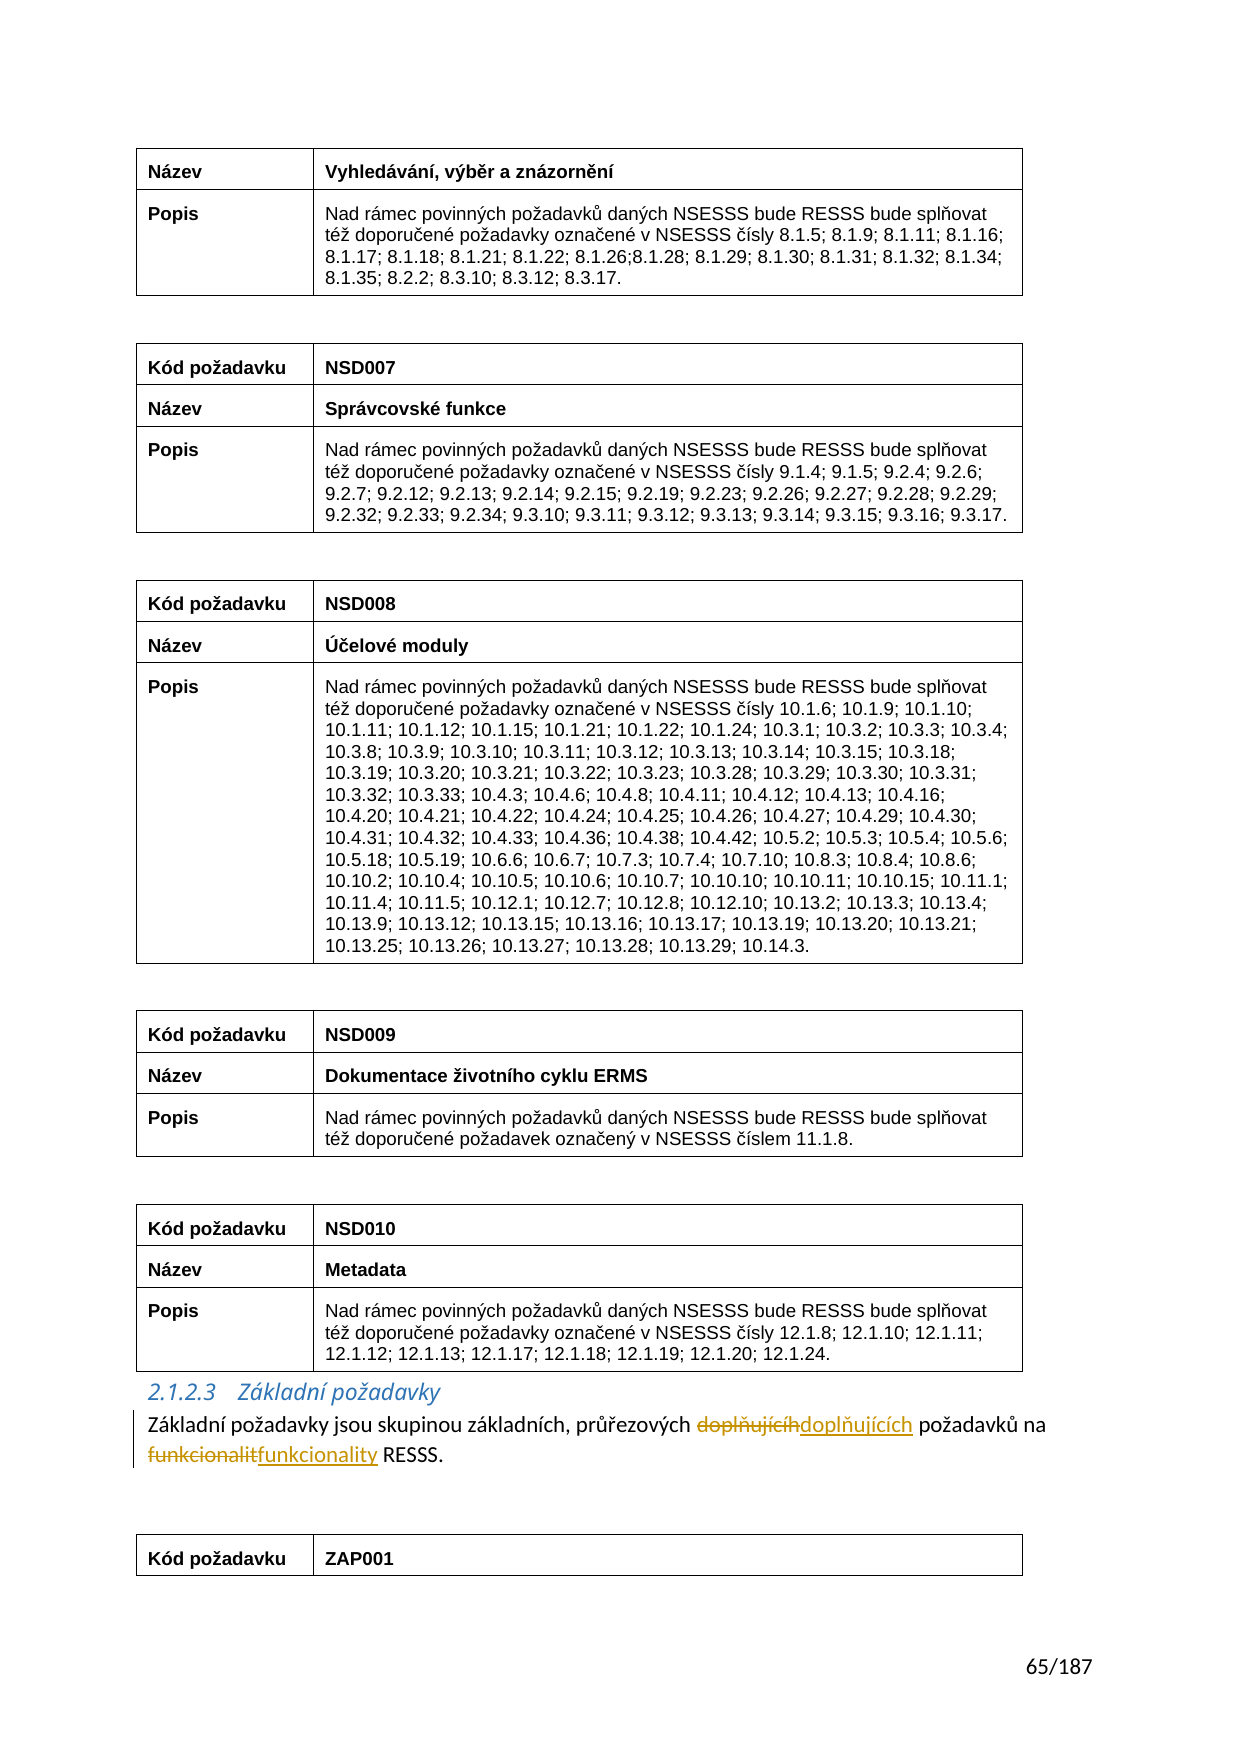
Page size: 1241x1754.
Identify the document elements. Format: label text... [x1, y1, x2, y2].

table_cell Název [137, 1053, 313, 1093]
table_cell Metadata [314, 1246, 1022, 1287]
table_cell Účelové moduly [314, 622, 1022, 662]
table_cell Nad rámec povinných požadavků daných NSESSS bude RESSS bude splňovat též doporučené požadavek označený v NSESSS číslem 11.1.8. [314, 1094, 1022, 1156]
table_cell Nad rámec povinných požadavků daných NSESSS bude RESSS bude splňovat též doporučené požadavky označené v NSESSS čísly 12.1.8; 12.1.10; 12.1.11; 12.1.12; 12.1.13; 12.1.17; 12.1.18; 12.1.19; 12.1.20; 12.1.24. [314, 1288, 1022, 1371]
table_cell Nad rámec povinných požadavků daných NSESSS bude RESSS bude splňovat též doporučené požadavky označené v NSESSS čísly 10.1.6; 10.1.9; 10.1.10; 10.1.11; 10.1.12; 10.1.15; 10.1.21; 10.1.22; 10.1.24; 10.3.1; 10.3.2; 10.3.3; 10.3.4; 10.3.8; 10.3.9; 10.3.10; 10.3.11; 10.3.12; 10.3.13; 10.3.14; 10.3.15; 10.3.18; 10.3.19; 10.3.20; 10.3.21; 10.3.22; 10.3.23; 10.3.28; 10.3.29; 10.3.30; 10.3.31; 10.3.32; 10.3.33; 10.4.3; 10.4.6; 10.4.8; 10.4.11; 10.4.12; 10.4.13; 10.4.16; 10.4.20; 10.4.21; 10.4.22; 10.4.24; 10.4.25; 10.4.26; 10.4.27; 10.4.29; 10.4.30; 10.4.31; 10.4.32; 10.4.33; 10.4.36; 10.4.38; 10.4.42; 10.5.2; 10.5.3; 10.5.4; 10.5.6; 10.5.18; 10.5.19; 10.6.6; 10.6.7; 10.7.3; 10.7.4; 10.7.10; 10.8.3; 10.8.4; 10.8.6; 10.10.2; 10.10.4; 10.10.5; 10.10.6; 10.10.7; 10.10.10; 10.10.11; 10.10.15; 10.11.1; 10.11.4; 10.11.5; 10.12.1; 10.12.7; 10.12.8; 10.12.10; 10.13.2; 10.13.3; 10.13.4; 10.13.9; 10.13.12; 10.13.15; 10.13.16; 10.13.17; 10.13.19; 10.13.20; 10.13.21; 10.13.25; 10.13.26; 10.13.27; 10.13.28; 10.13.29; 10.14.3. [314, 663, 1022, 962]
table_cell Nad rámec povinných požadavků daných NSESSS bude RESSS bude splňovat též doporučené požadavky označené v NSESSS čísly 8.1.5; 8.1.9; 8.1.11; 8.1.16; 8.1.17; 8.1.18; 8.1.21; 8.1.22; 8.1.26;8.1.28; 8.1.29; 8.1.30; 8.1.31; 8.1.32; 8.1.34; 8.1.35; 8.2.2; 8.3.10; 8.3.12; 8.3.17. [314, 190, 1022, 295]
table_cell Popis [137, 1288, 313, 1371]
table_header Kód požadavku [137, 1205, 313, 1245]
table_header NSD007 [314, 344, 1022, 384]
table_cell Dokumentace životního cyklu ERMS [314, 1053, 1022, 1093]
table_cell Správcovské funkce [314, 385, 1022, 426]
table_cell Vyhledávání, výběr a znázornění [314, 149, 1022, 189]
text Základní požadavky jsou skupinou základních, průřezových požadavků na RESSS. [148, 1410, 1093, 1468]
table_cell Název [137, 622, 313, 662]
table_header Kód požadavku [137, 344, 313, 384]
table_cell Popis [137, 1094, 313, 1156]
table_header NSD009 [314, 1011, 1022, 1052]
table_header Kód požadavku [137, 1011, 313, 1052]
table_header ZAP001 [314, 1535, 1022, 1575]
table_cell Popis [137, 663, 313, 962]
table_header Kód požadavku [137, 1535, 313, 1575]
table_header NSD010 [314, 1205, 1022, 1245]
subtitle Základní požadavky [148, 1376, 1093, 1407]
table_cell Popis [137, 190, 313, 295]
table_header Kód požadavku [137, 581, 313, 621]
table_cell Popis [137, 427, 313, 532]
table_cell Název [137, 1246, 313, 1287]
table_cell Název [137, 149, 313, 189]
table_header NSD008 [314, 581, 1022, 621]
table_cell Nad rámec povinných požadavků daných NSESSS bude RESSS bude splňovat též doporučené požadavky označené v NSESSS čísly 9.1.4; 9.1.5; 9.2.4; 9.2.6; 9.2.7; 9.2.12; 9.2.13; 9.2.14; 9.2.15; 9.2.19; 9.2.23; 9.2.26; 9.2.27; 9.2.28; 9.2.29; 9.2.32; 9.2.33; 9.2.34; 9.3.10; 9.3.11; 9.3.12; 9.3.13; 9.3.14; 9.3.15; 9.3.16; 9.3.17. [314, 427, 1022, 532]
table_cell Název [137, 385, 313, 426]
